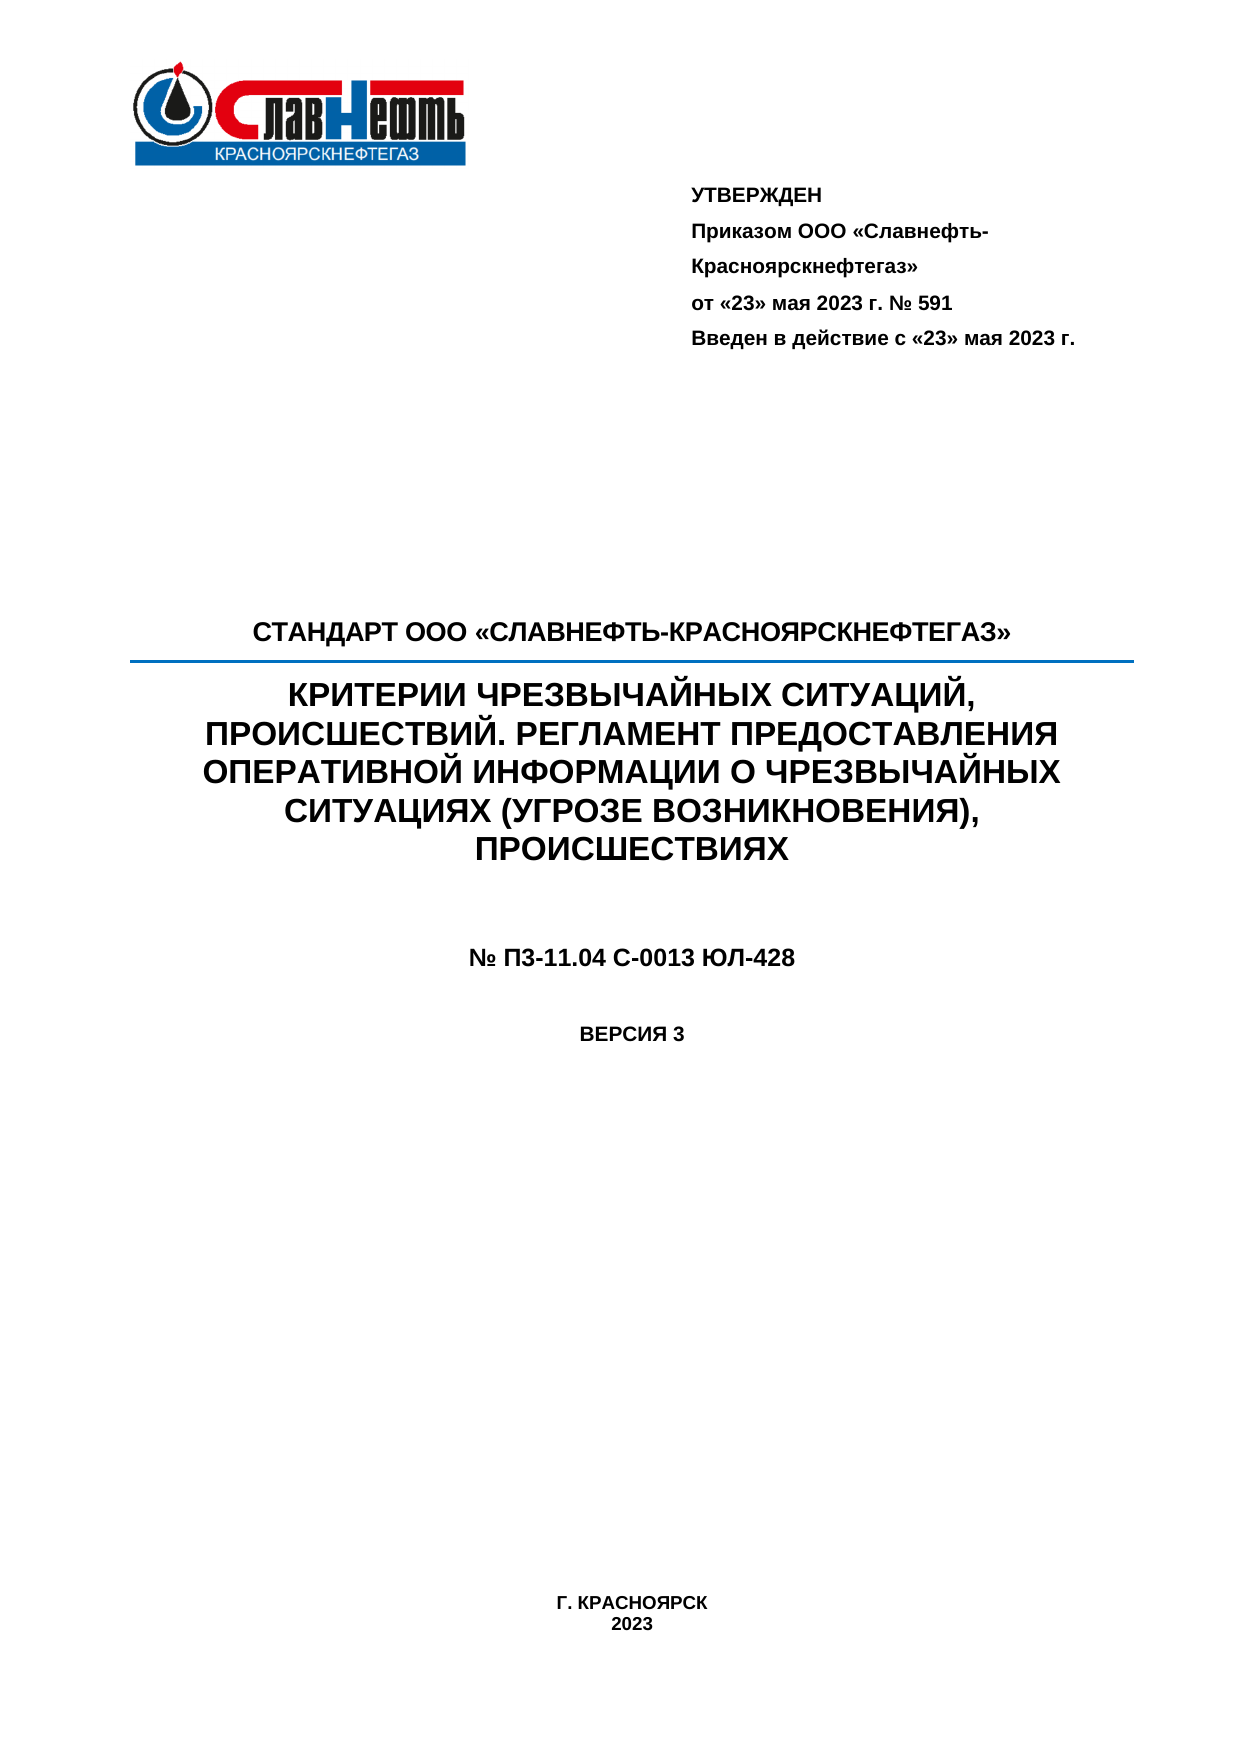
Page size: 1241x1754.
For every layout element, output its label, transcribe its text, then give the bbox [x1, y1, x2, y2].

text Г. КРАСНОЯРСК [130, 1592, 1134, 1613]
table_cell ВЕРСИЯ 3 [130, 1021, 1134, 1045]
table_cell № П3-11.04 С-0013 ЮЛ-428 [130, 943, 1134, 1021]
table_cell КРИТЕРИИ ЧРЕЗВЫЧАЙНЫХ СИТУАЦИЙ, ПРОИСШЕСТВИЙ. РЕГЛАМЕНТ ПРЕДОСТАВЛЕНИЯ ОПЕРАТИВНОЙ ИНФОРМАЦИИ О ЧРЕЗВЫЧАЙНЫХ СИТУАЦИЯХ (УГРОЗЕ ВОЗНИКНОВЕНИЯ), ПРОИСШЕСТВИЯХ [130, 663, 1134, 943]
text УТВЕРЖДЕН [691, 182, 1134, 206]
text от «23» мая 2023 г. № 591 [691, 290, 1134, 314]
text Приказом ООО «Славнефть-Красноярскнефтегаз» [691, 218, 1134, 278]
text 2023 [130, 1613, 1134, 1635]
text Введен в действие с «23» мая 2023 г. [691, 326, 1134, 350]
table_header СТАНДАРТ ООО «СЛАВНЕФТЬ-КРАСНОЯРСКНЕФТЕГАЗ» [130, 616, 1134, 660]
